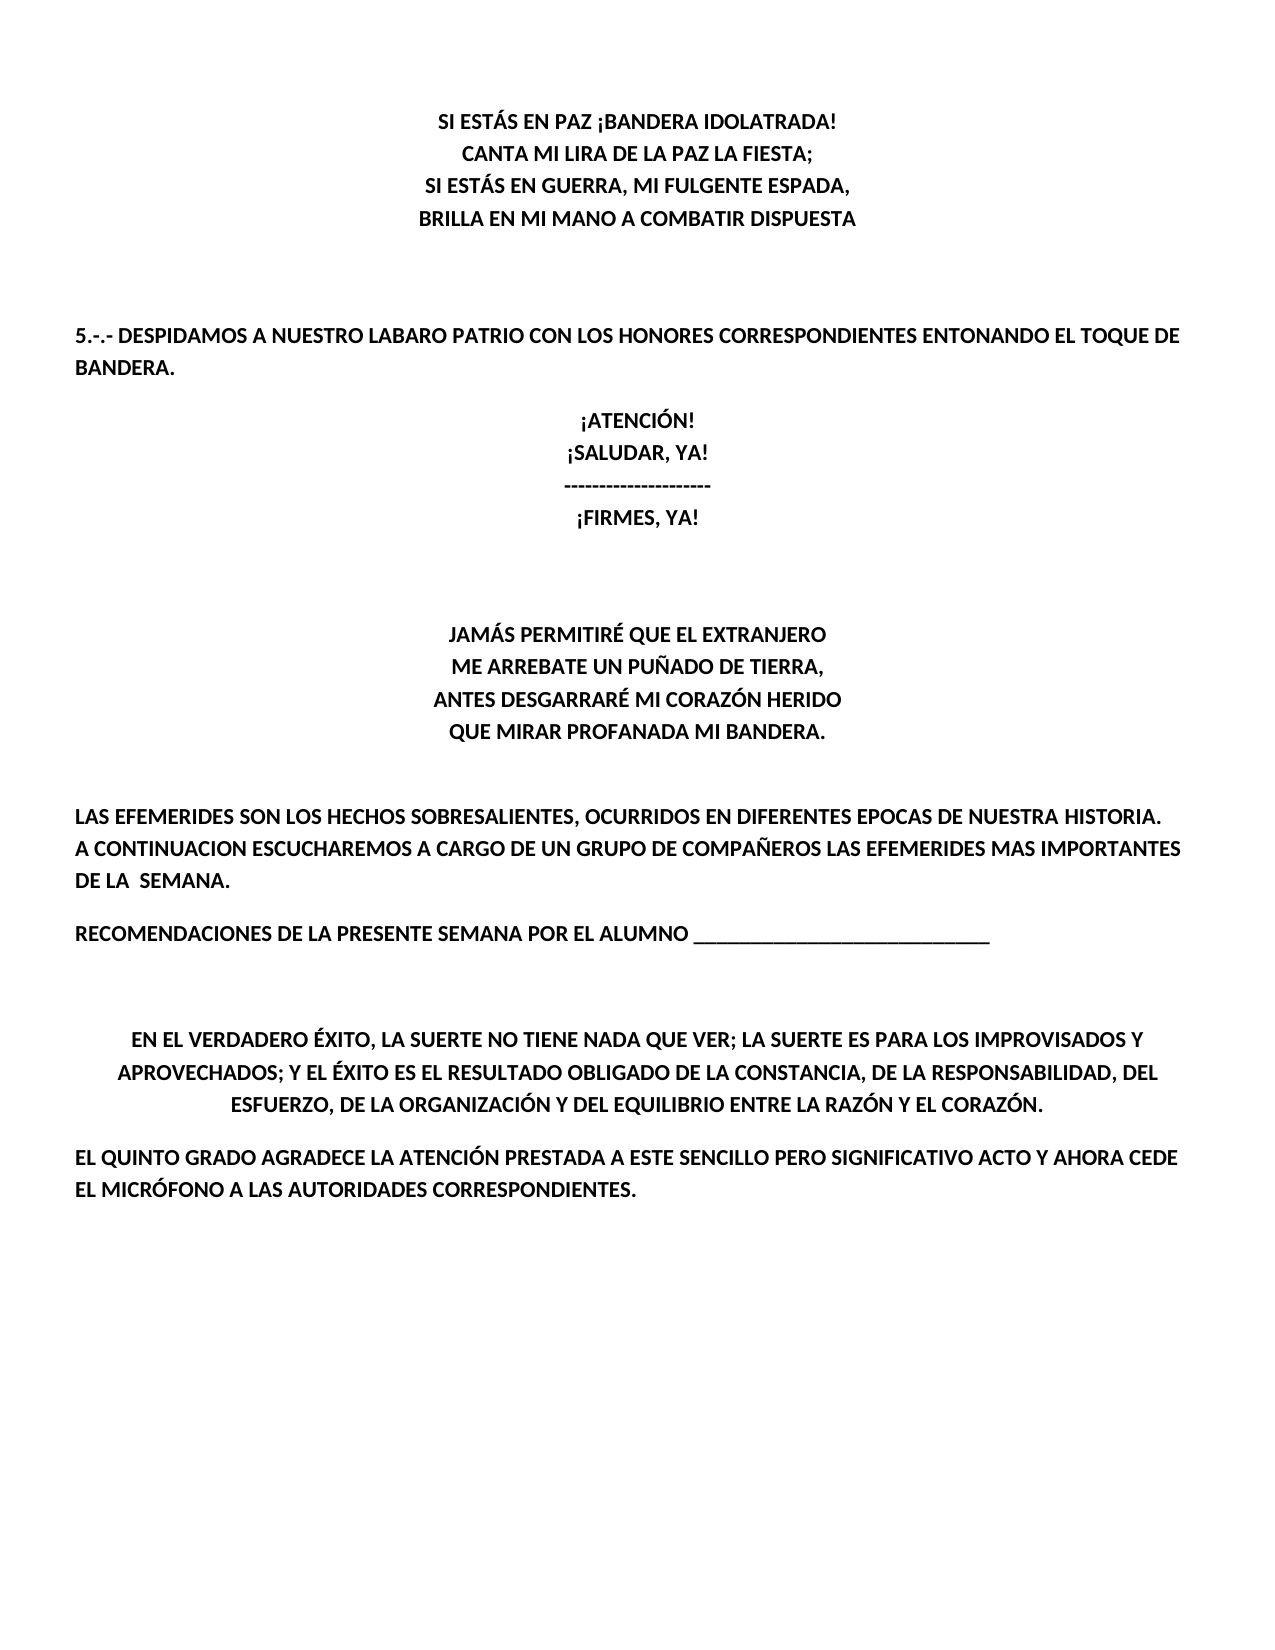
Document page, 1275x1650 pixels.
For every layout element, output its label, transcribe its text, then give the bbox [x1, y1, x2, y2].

text ¡ATENCIÓN! [75, 406, 1200, 434]
text 5.-.- DESPIDAMOS A NUESTRO LABARO PATRIO CON LOS HONORES CORRESPONDIENTES ENTONANDO EL TOQUE DE BANDERA. [75, 289, 1200, 381]
text EN EL VERDADERO ÉXITO, LA SUERTE NO TIENE NADA QUE VER; LA SUERTE ES PARA LOS IMPROVISADOS Y APROVECHADOS; Y EL ÉXITO ES EL RESULTADO OBLIGADO DE LA CONSTANCIA, DE LA RESPONSABILIDAD, DEL ESFUERZO, DE LA ORGANIZACIÓN Y DEL EQUILIBRIO ENTRE LA RAZÓN Y EL CORAZÓN. [75, 1026, 1200, 1118]
text RECOMENDACIONES DE LA PRESENTE SEMANA POR EL ALUMNO __________________________ [75, 919, 1200, 947]
text SI ESTÁS EN PAZ ¡BANDERA IDOLATRADA! CANTA MI LIRA DE LA PAZ LA FIESTA; SI ESTÁS EN GUERRA, MI FULGENTE ESPADA, BRILLA EN MI MANO A COMBATIR DISPUESTA [75, 75, 1200, 264]
text ¡SALUDAR, YA! [75, 438, 1200, 467]
text LAS EFEMERIDES SON LOS HECHOS SOBRESALIENTES, OCURRIDOS EN DIFERENTES EPOCAS DE NUESTRA HISTORIA. A CONTINUACION ESCUCHAREMOS A CARGO DE UN GRUPO DE COMPAÑEROS LAS EFEMERIDES MAS IMPORTANTES DE LA SEMANA. [75, 770, 1200, 894]
text JAMÁS PERMITIRÉ QUE EL EXTRANJERO ME ARREBATE UN PUÑADO DE TIERRA, ANTES DESGARRARÉ MI CORAZÓN HERIDO QUE MIRAR PROFANADA MI BANDERA. [75, 588, 1200, 745]
text EL QUINTO GRADO AGRADECE LA ATENCIÓN PRESTADA A ESTE SENCILLO PERO SIGNIFICATIVO ACTO Y AHORA CEDE EL MICRÓFONO A LAS AUTORIDADES CORRESPONDIENTES. [75, 1143, 1200, 1203]
text --------------------- [75, 471, 1200, 499]
text ¡FIRMES, YA! [75, 503, 1200, 531]
